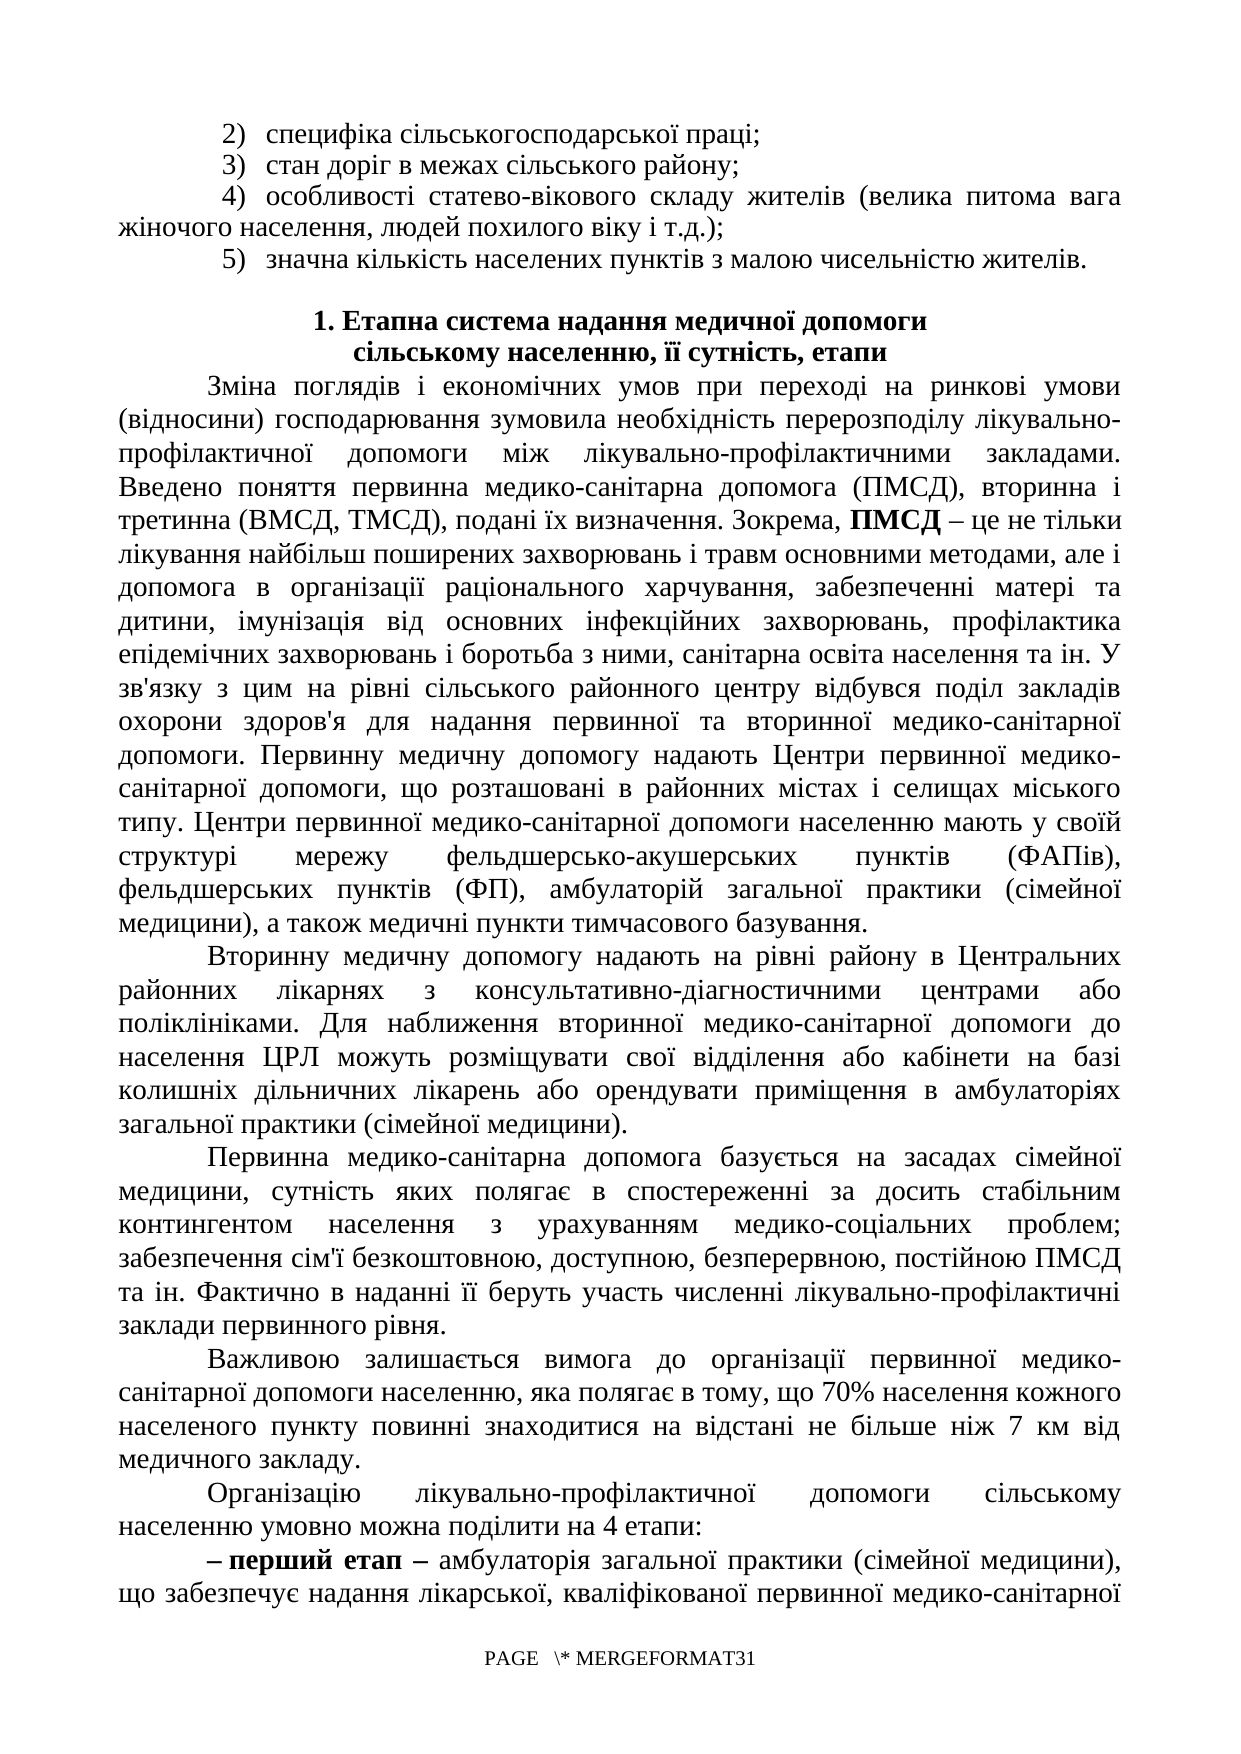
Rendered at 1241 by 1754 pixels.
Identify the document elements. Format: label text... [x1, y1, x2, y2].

list значна кількість населених пунктів з малою чисельністю жителів. [118, 243, 1122, 274]
text Первинна медико-санітарна допомога базується на засадах сімейної медицини, сутність яких полягає в спостереженні за досить стабільним контингентом населення з урахуванням медико-соціальних проблем; забезпечення сім'ї безкоштовною, доступною, безперервною, постійною ПМСД та ін. Фактично в наданні її беруть участь численні лікувально-профілактичні заклади первинного рівня. [118, 1139, 1122, 1341]
list особливості статево-вікового складу жителів (велика питома вага жіночого населення, людей похилого віку і т.д.); [118, 181, 1122, 243]
text 1. Етапна система надання медичної допомоги [118, 306, 1122, 337]
text Зміна поглядів і економічних умов при переході на ринкові умови (відносини) господарювання зумовила необхідність перерозподілу лікувально-профілактичної допомоги між лікувально-профілактичними закладами. Введено поняття первинна медико-санітарна допомога (ПМСД), вторинна і третинна (ВМСД, ТМСД), подані їх визначення. Зокрема, ПМСД – це не тільки лікування найбільш поширених захворювань і травм основними методами, але і допомога в організації раціонального харчування, забезпеченні матері та дитини, імунізація від основних інфекційних захворювань, профілактика епідемічних захворювань і боротьба з ними, санітарна освіта населення та ін. У зв'язку з цим на рівні сільського районного центру відбувся поділ закладів охорони здоров'я для надання первинної та вторинної медико-санітарної допомоги. Первинну медичну допомогу надають Центри первинної медико-санітарної допомоги, що розташовані в районних містах і селищах міського типу. Центри первинної медико-санітарної допомоги населенню мають у своїй структурі мережу фельдшерсько-акушерських пунктів (ФАПів), фельдшерських пунктів (ФП), амбулаторій загальної практики (сімейної медицини), а також медичні пункти тимчасового базування. [118, 368, 1122, 938]
text Організацію лікувально-профілактичної допомоги сільському населенню умовно можна поділити на 4 етапи: [118, 1475, 1122, 1542]
text Вторинну медичну допомогу надають на рівні району в Центральних районних лікарнях з консультативно-діагностичними центрами або поліклініками. Для наближення вторинної медико-санітарної допомоги до населення ЦРЛ можуть розміщувати свої відділення або кабінети на базі колишніх дільничних лікарень або орендувати приміщення в амбулаторіях загальної практики (сімейної медицини). [118, 938, 1122, 1139]
text Важливою залишається вимога до організації первинної медико-санітарної допомоги населенню, яка полягає в тому, що 70% населення кожного населеного пункту повинні знаходитися на відстані не більше ніж 7 км від медичного закладу. [118, 1341, 1122, 1475]
text сільському населенню, її сутність, етапи [118, 337, 1122, 368]
list стан доріг в межах сільського району; [118, 149, 1122, 181]
list специфіка сільськогосподарської праці; [118, 118, 1122, 149]
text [118, 1542, 1122, 1609]
